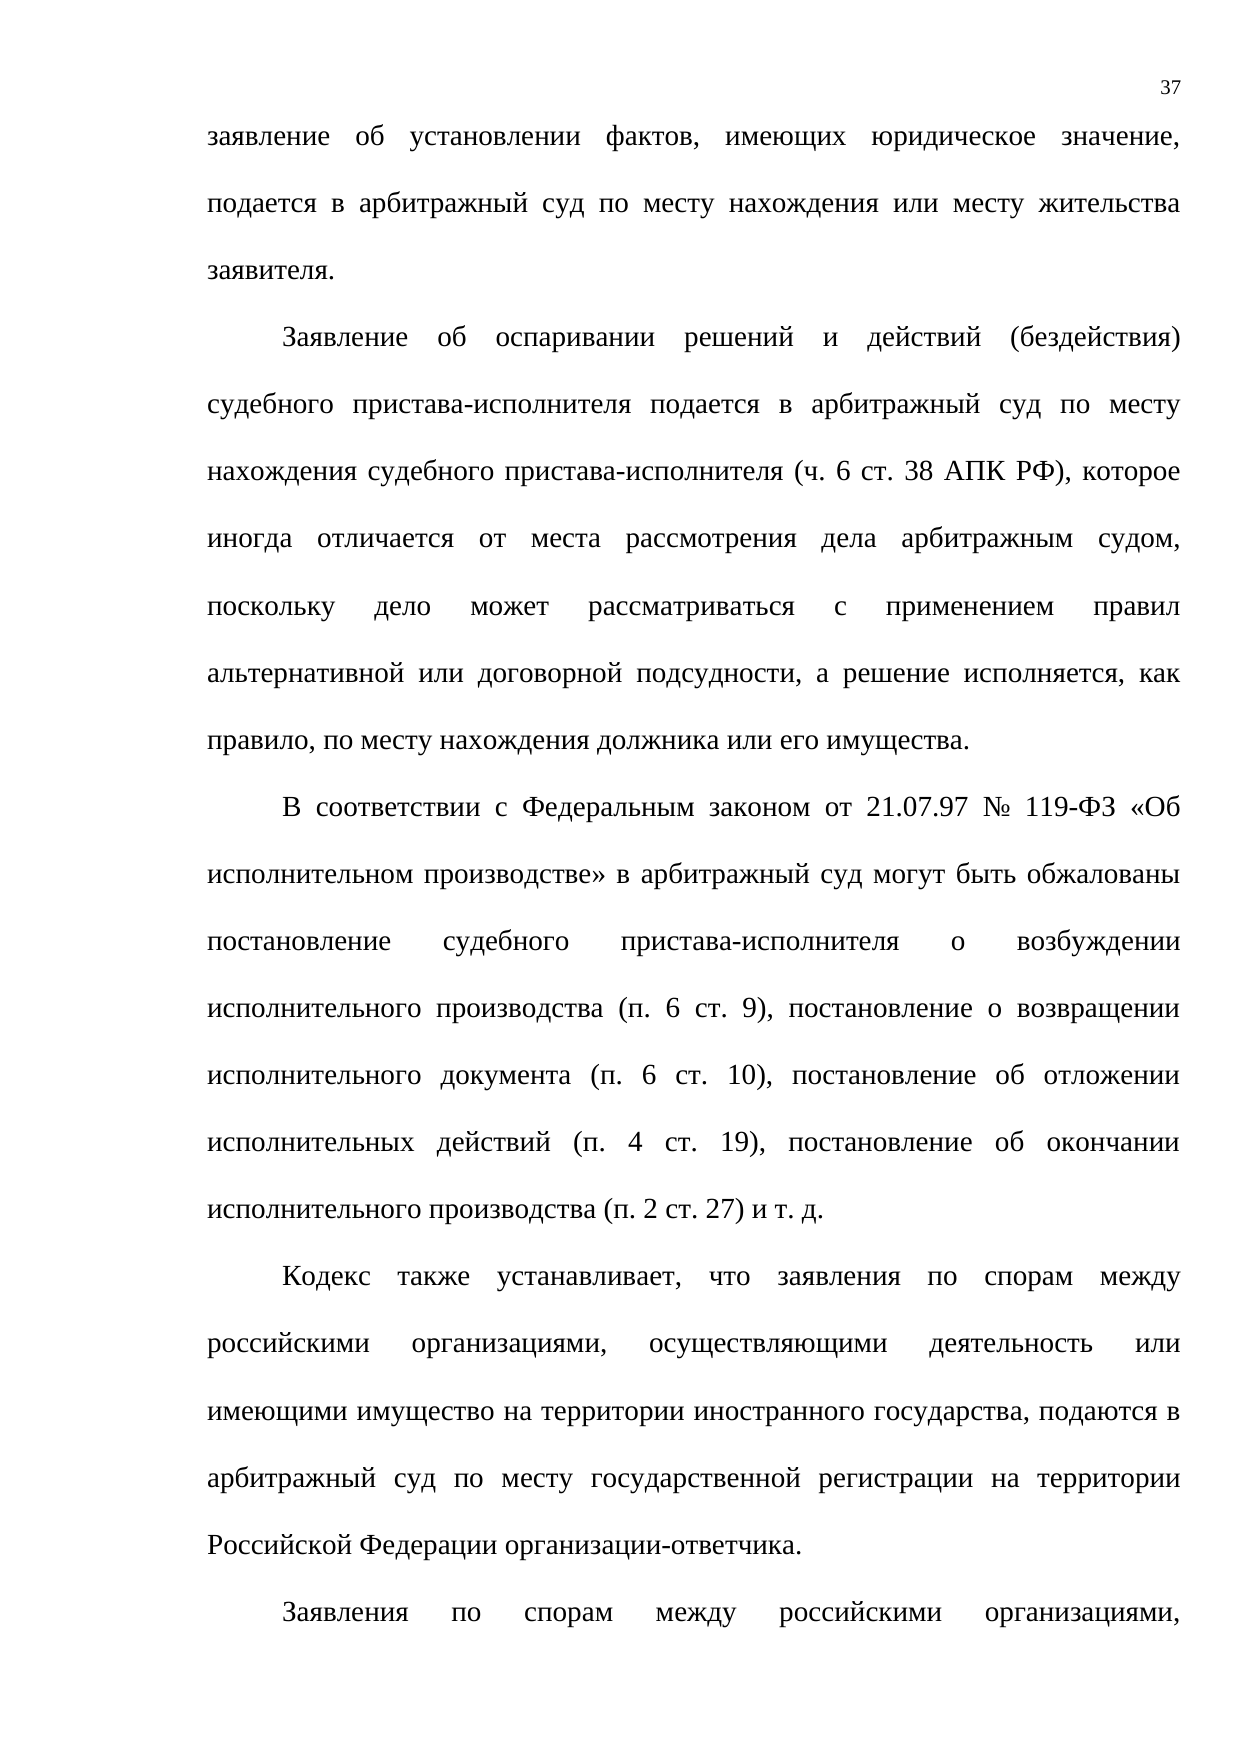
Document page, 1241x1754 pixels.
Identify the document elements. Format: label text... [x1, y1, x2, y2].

text Кодекс также устанавливает, что заявления по спорам между российскими организациями, осуществляющими деятельность или имеющими имущество на территории иностранного государства, подаются в арбитражный суд по месту государственной регистрации на территории Российской Федерации организации-ответчика. [207, 1258, 1181, 1560]
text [207, 118, 1181, 286]
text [207, 1594, 1181, 1627]
text Заявление об оспаривании решений и действий (бездействия) судебного пристава-исполнителя подается в арбитражный суд по месту нахождения судебного пристава-исполнителя (ч. 6 ст. 38 АПК РФ), которое иногда отличается от места рассмотрения дела арбитражным судом, поскольку дело может рассматриваться с применением правил альтернативной или договорной подсудности, а решение исполняется, как правило, по месту нахождения должника или его имущества. [207, 319, 1181, 755]
text В соответствии с Федеральным законом от 21.07.97 № 119-ФЗ «Об исполнительном производстве» в арбитражный суд могут быть обжалованы постановление судебного пристава-исполнителя о возбуждении исполнительного производства (п. 6 ст. 9), постановление о возвращении исполнительного документа (п. 6 ст. 10), постановление об отложении исполнительных действий (п. 4 ст. 19), постановление об окончании исполнительного производства (п. 2 ст. 27) и т. д. [207, 789, 1181, 1225]
